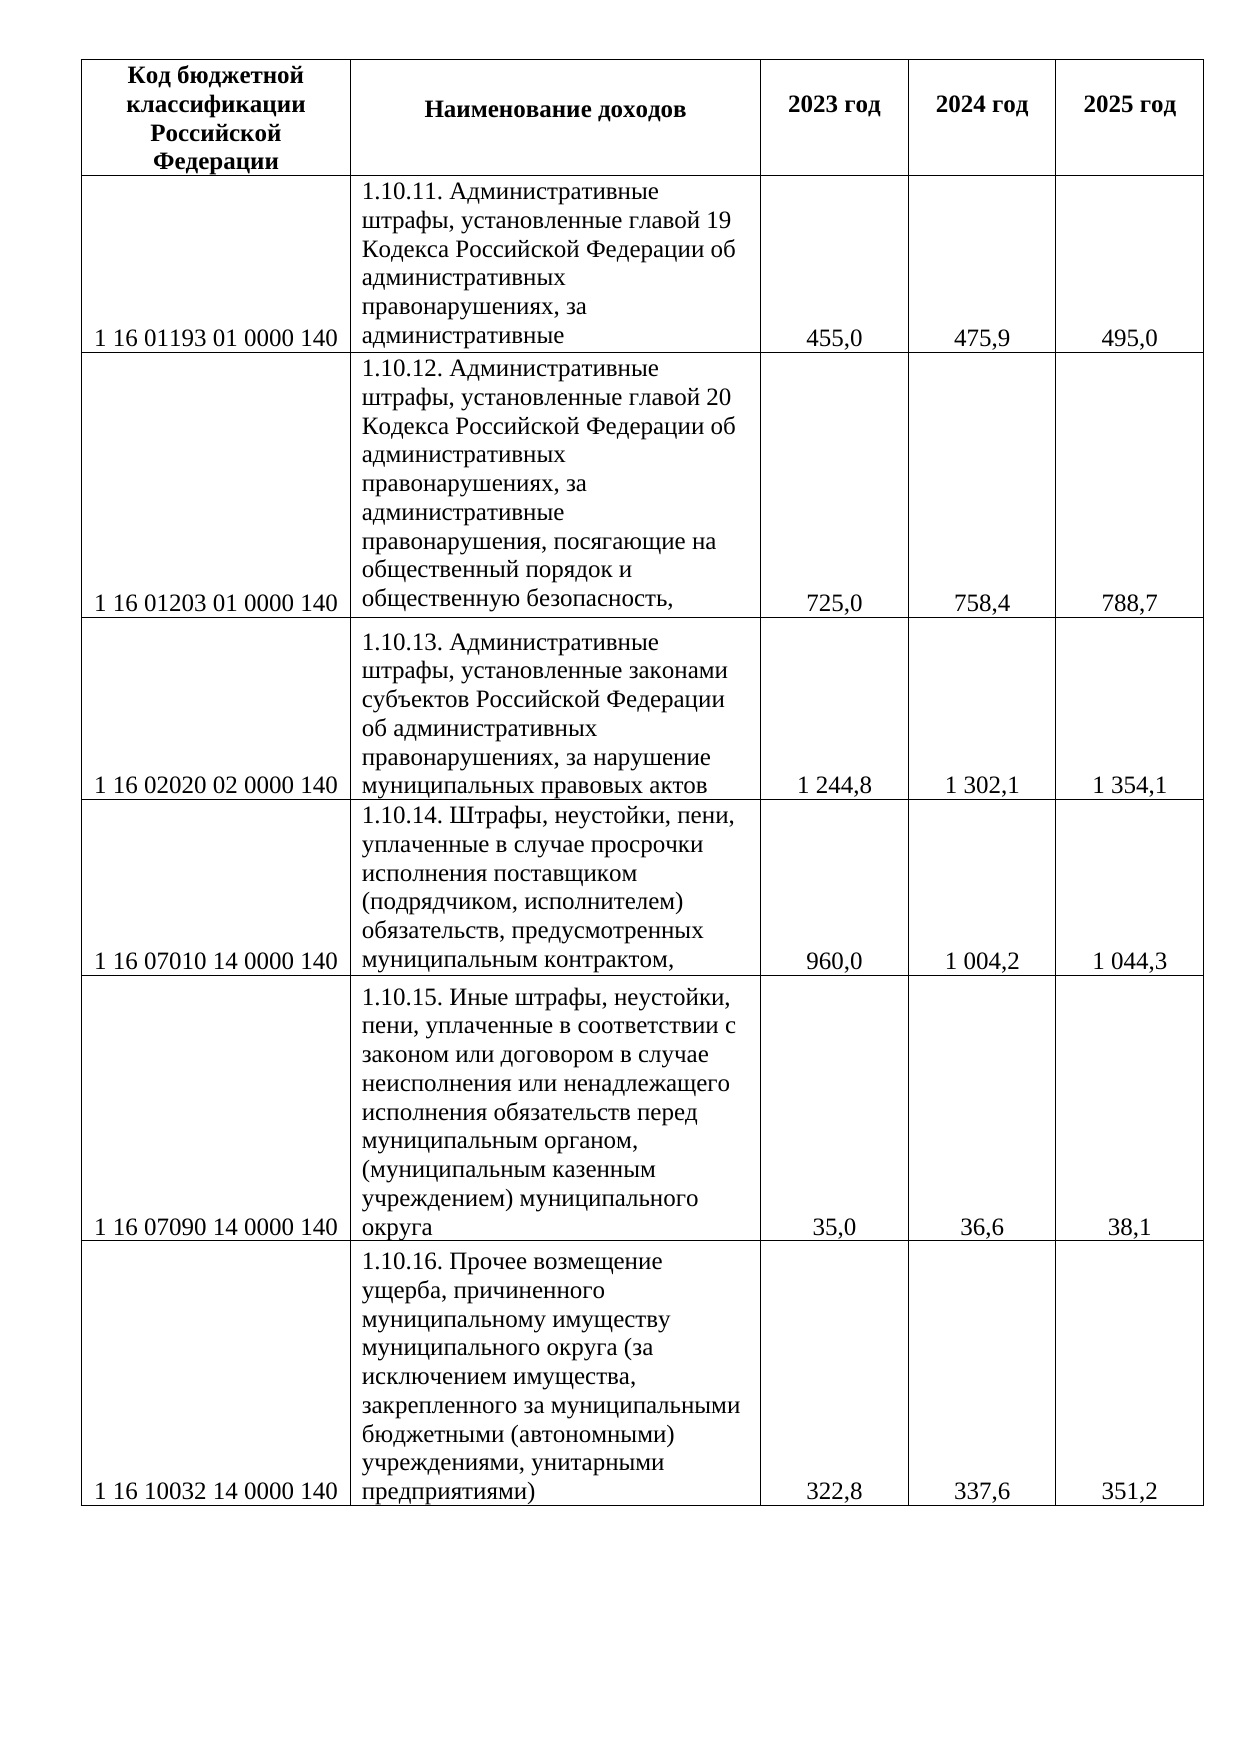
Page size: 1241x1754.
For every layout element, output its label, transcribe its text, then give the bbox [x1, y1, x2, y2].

table_cell 960,0 [761, 800, 908, 975]
table_cell 725,0 [761, 353, 908, 617]
table_cell 1 004,2 [909, 800, 1055, 975]
table_cell 1.10.12. Административные штрафы, установленные главой 20 Кодекса Российской Федерации об административных правонарушениях, за административные правонарушения, посягающие на общественный порядок и общественную безопасность, налагаемые мировыми судьями, комиссиями по делам несовершеннолетних и защите их прав [351, 353, 760, 617]
table_cell 1 244,8 [761, 618, 908, 799]
table_cell 1 354,1 [1056, 618, 1203, 799]
table_cell 36,6 [909, 976, 1055, 1240]
table_cell 1 16 07010 14 0000 140 [82, 800, 350, 975]
table_cell 322,8 [761, 1241, 908, 1505]
table_cell 1 302,1 [909, 618, 1055, 799]
table_cell 495,0 [1056, 176, 1203, 352]
table_header 2025 год [1056, 60, 1203, 175]
table_cell 337,6 [909, 1241, 1055, 1505]
table_cell 1.10.14. Штрафы, неустойки, пени, уплаченные в случае просрочки исполнения поставщиком (подрядчиком, исполнителем) обязательств, предусмотренных муниципальным контрактом, заключенным муниципальным органом, казенным учреждением муниципального округа [351, 800, 760, 975]
table_header Код бюджетной классификации Российской Федерации [82, 60, 350, 175]
table_cell 1.10.13. Административные штрафы, установленные законами субъектов Российской Федерации об административных правонарушениях, за нарушение муниципальных правовых актов [351, 618, 760, 799]
table_cell 758,4 [909, 353, 1055, 617]
table_cell 38,1 [1056, 976, 1203, 1240]
table_header Наименование доходов [351, 60, 760, 175]
table_cell 1 16 01203 01 0000 140 [82, 353, 350, 617]
table_cell 788,7 [1056, 353, 1203, 617]
table_cell 35,0 [761, 976, 908, 1240]
table_cell 455,0 [761, 176, 908, 352]
table_cell 351,2 [1056, 1241, 1203, 1505]
table_cell 1.10.16. Прочее возмещение ущерба, причиненного муниципальному имуществу муниципального округа (за исключением имущества, закрепленного за муниципальными бюджетными (автономными) учреждениями, унитарными предприятиями) [351, 1241, 760, 1505]
table_cell 1 044,3 [1056, 800, 1203, 975]
table_cell 1.10.15. Иные штрафы, неустойки, пени, уплаченные в соответствии с законом или договором в случае неисполнения или ненадлежащего исполнения обязательств перед муниципальным органом, (муниципальным казенным учреждением) муниципального округа [351, 976, 760, 1240]
table_cell 475,9 [909, 176, 1055, 352]
table_cell 1.10.11. Административные штрафы, установленные главой 19 Кодекса Российской Федерации об административных правонарушениях, за административные правонарушения против порядка управления, налагаемые мировыми судьями, комиссиями по делам несовершеннолетних и защите их прав [351, 176, 760, 352]
table_cell 1 16 07090 14 0000 140 [82, 976, 350, 1240]
table_cell 1 16 02020 02 0000 140 [82, 618, 350, 799]
table_header 2023 год [761, 60, 908, 175]
table_cell 1 16 01193 01 0000 140 [82, 176, 350, 352]
table_header 2024 год [909, 60, 1055, 175]
table_cell 1 16 10032 14 0000 140 [82, 1241, 350, 1505]
